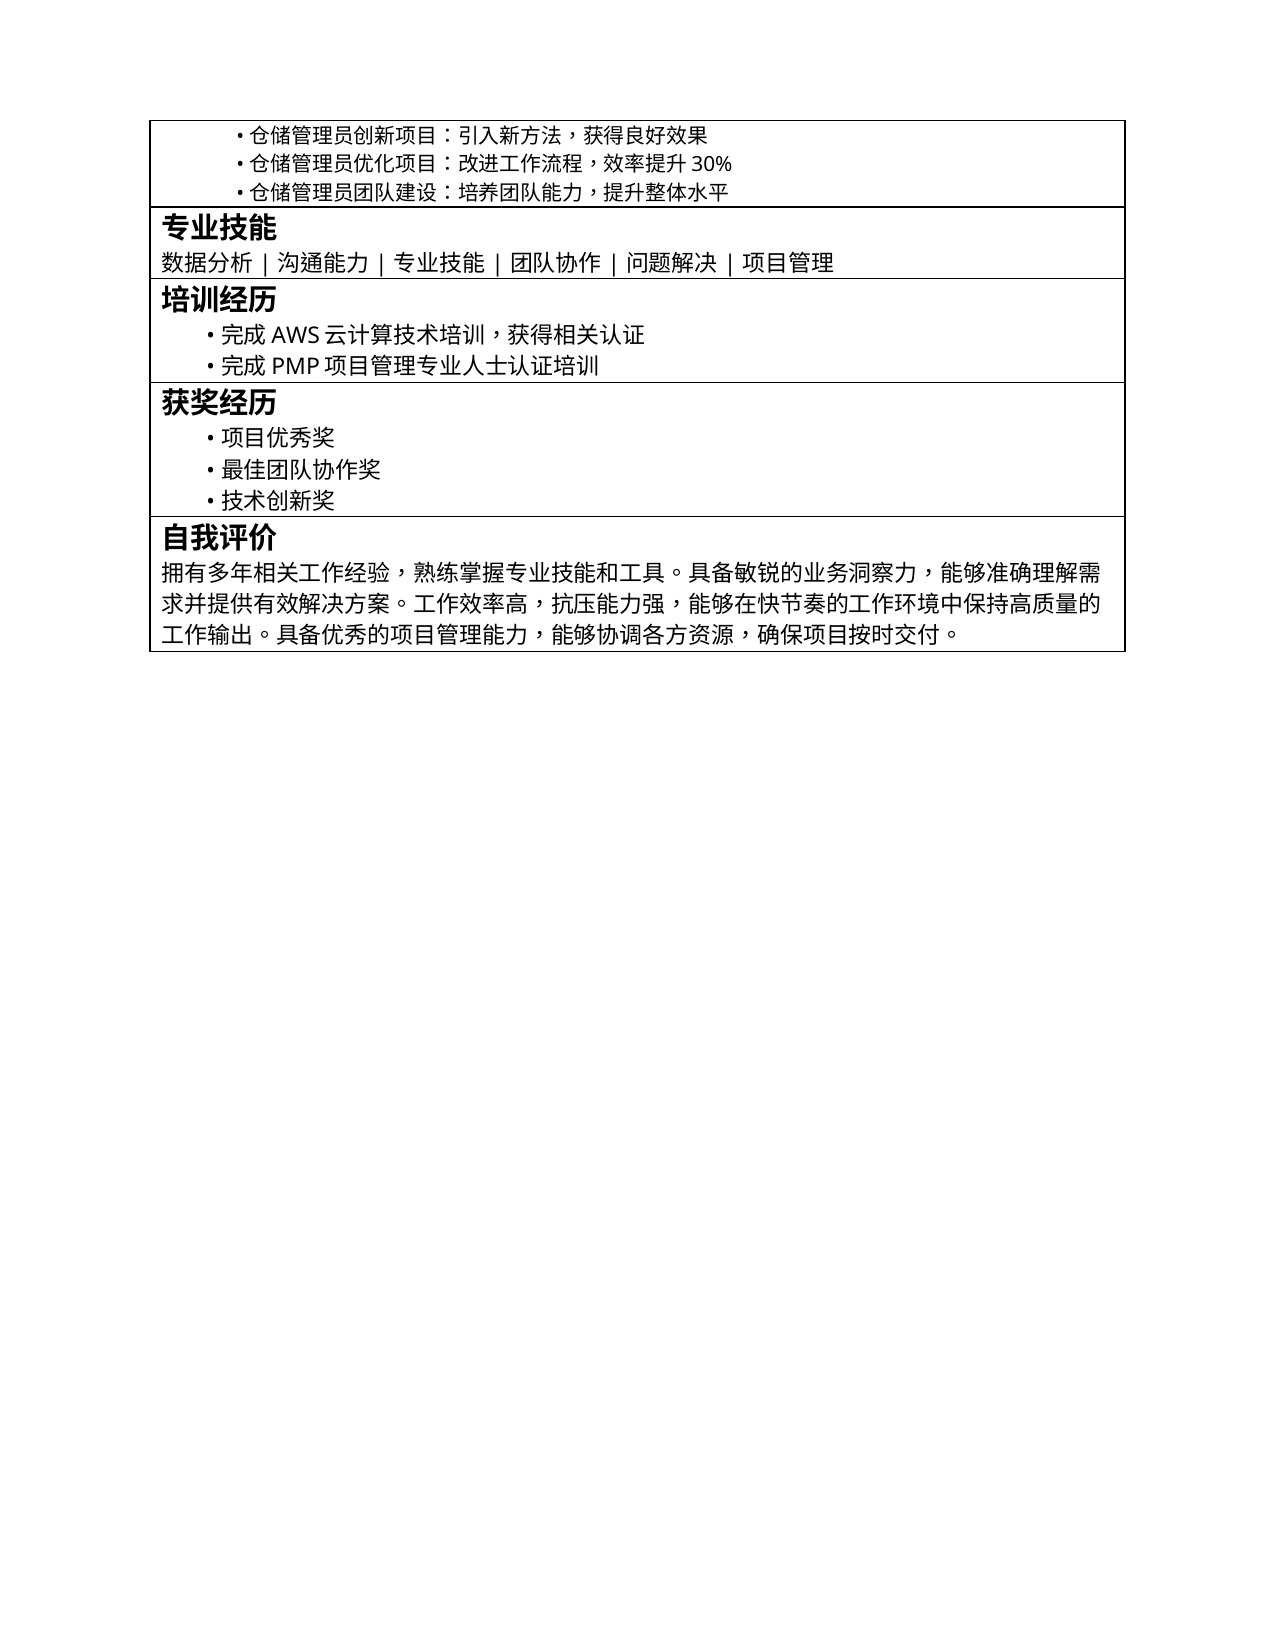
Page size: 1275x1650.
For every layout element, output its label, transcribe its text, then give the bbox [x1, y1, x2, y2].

table_cell 获奖经历 • 项目优秀奖 • 最佳团队协作奖 • 技术创新奖 [151, 383, 1124, 516]
table_cell 自我评价 拥有多年相关工作经验，熟练掌握专业技能和工具。具备敏锐的业务洞察力，能够准确理解需求并提供有效解决方案。工作效率高，抗压能力强，能够在快节奏的工作环境中保持高质量的工作输出。具备优秀的项目管理能力，能够协调各方资源，确保项目按时交付。 [151, 517, 1124, 651]
table_cell 培训经历 • 完成AWS云计算技术培训，获得相关认证 • 完成PMP项目管理专业人士认证培训 [151, 279, 1124, 382]
table_cell 专业技能 数据分析 | 沟通能力 | 专业技能 | 团队协作 | 问题解决 | 项目管理 [151, 208, 1124, 278]
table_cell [151, 121, 1124, 206]
